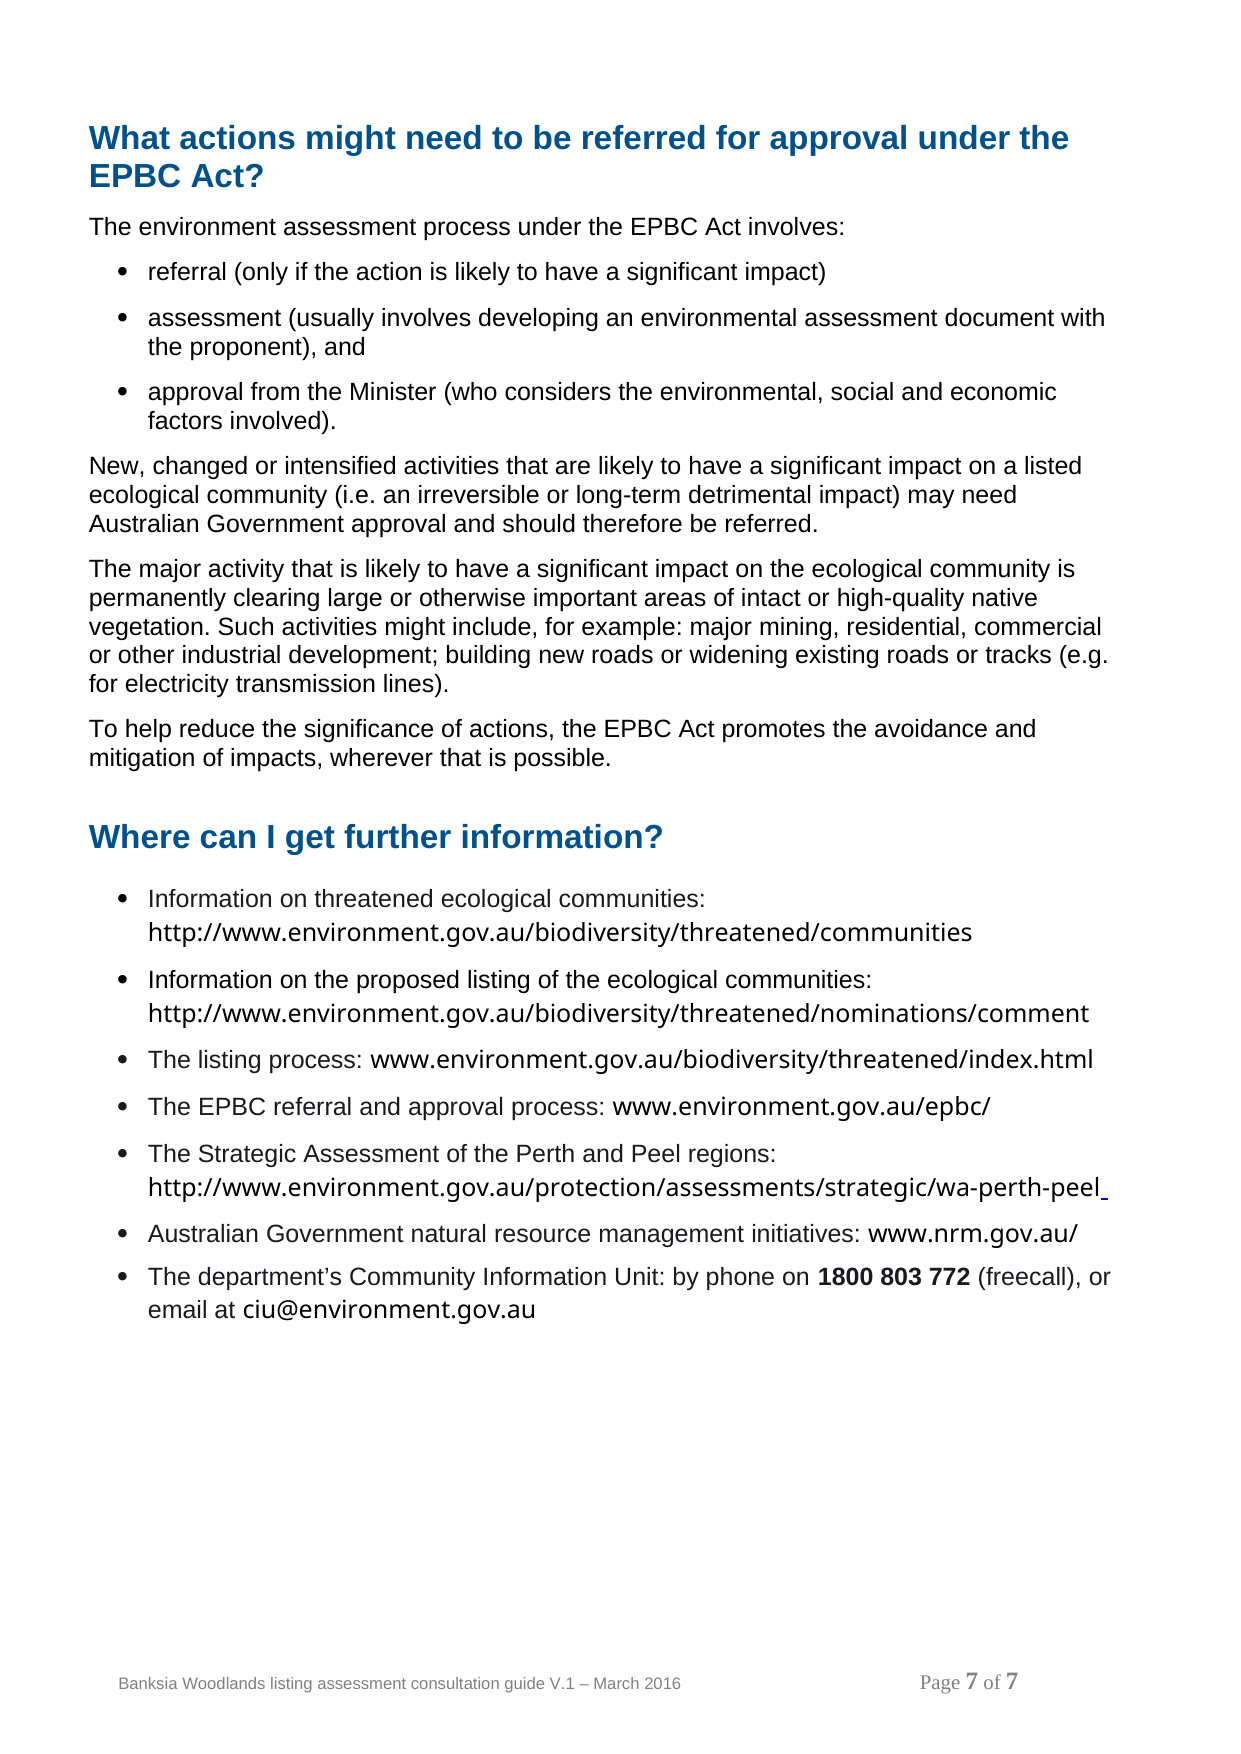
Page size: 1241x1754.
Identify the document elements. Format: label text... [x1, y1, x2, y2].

text The environment assessment process under the EPBC Act involves: [88, 212, 1122, 240]
text To help reduce the significance of actions, the EPBC Act promotes the avoidance and mitigation of impacts, wherever that is possible. [88, 714, 1122, 772]
list referral (only if the action is likely to have a significant impact) [118, 257, 1122, 286]
list Information on the proposed listing of the ecological communities: http://www.environment.gov.au/biodiversity/threatened/nominations/comment [118, 961, 1122, 1029]
list Information on threatened ecological communities: http://www.environment.gov.au/biodiversity/threatened/communities [118, 881, 1122, 949]
text New, changed or intensified activities that are likely to have a significant impact on a listed ecological community (i.e. an irreversible or long-term detrimental impact) may need Australian Government approval and should therefore be referred. [88, 451, 1122, 537]
list The listing process: www.environment.gov.au/biodiversity/threatened/index.html [118, 1042, 1122, 1076]
text Where can I get further information? [88, 817, 1122, 856]
list approval from the Minister (who considers the environmental, social and economic factors involved). [118, 377, 1122, 434]
text What actions might need to be referred for approval under the EPBC Act? [88, 118, 1122, 195]
text The major activity that is likely to have a significant impact on the ecological community is permanently clearing large or otherwise important areas of intact or high-quality native vegetation. Such activities might include, for example: major mining, residential, commercial or other industrial development; building new roads or widening existing roads or tracks (e.g. for electricity transmission lines). [88, 554, 1122, 698]
list Australian Government natural resource management initiatives: www.nrm.gov.au/ [118, 1216, 1122, 1250]
list The Strategic Assessment of the Perth and Peel regions: http://www.environment.gov.au/protection/assessments/strategic/wa-perth-peel [118, 1135, 1122, 1203]
list The EPBC referral and approval process: www.environment.gov.au/epbc/ [118, 1089, 1122, 1123]
list assessment (usually involves developing an environmental assessment document with the proponent), and [118, 303, 1122, 360]
list The department’s Community Information Unit: by phone on 1800 803 772 (freecall), or email at ciu@environment.gov.au [118, 1262, 1122, 1325]
